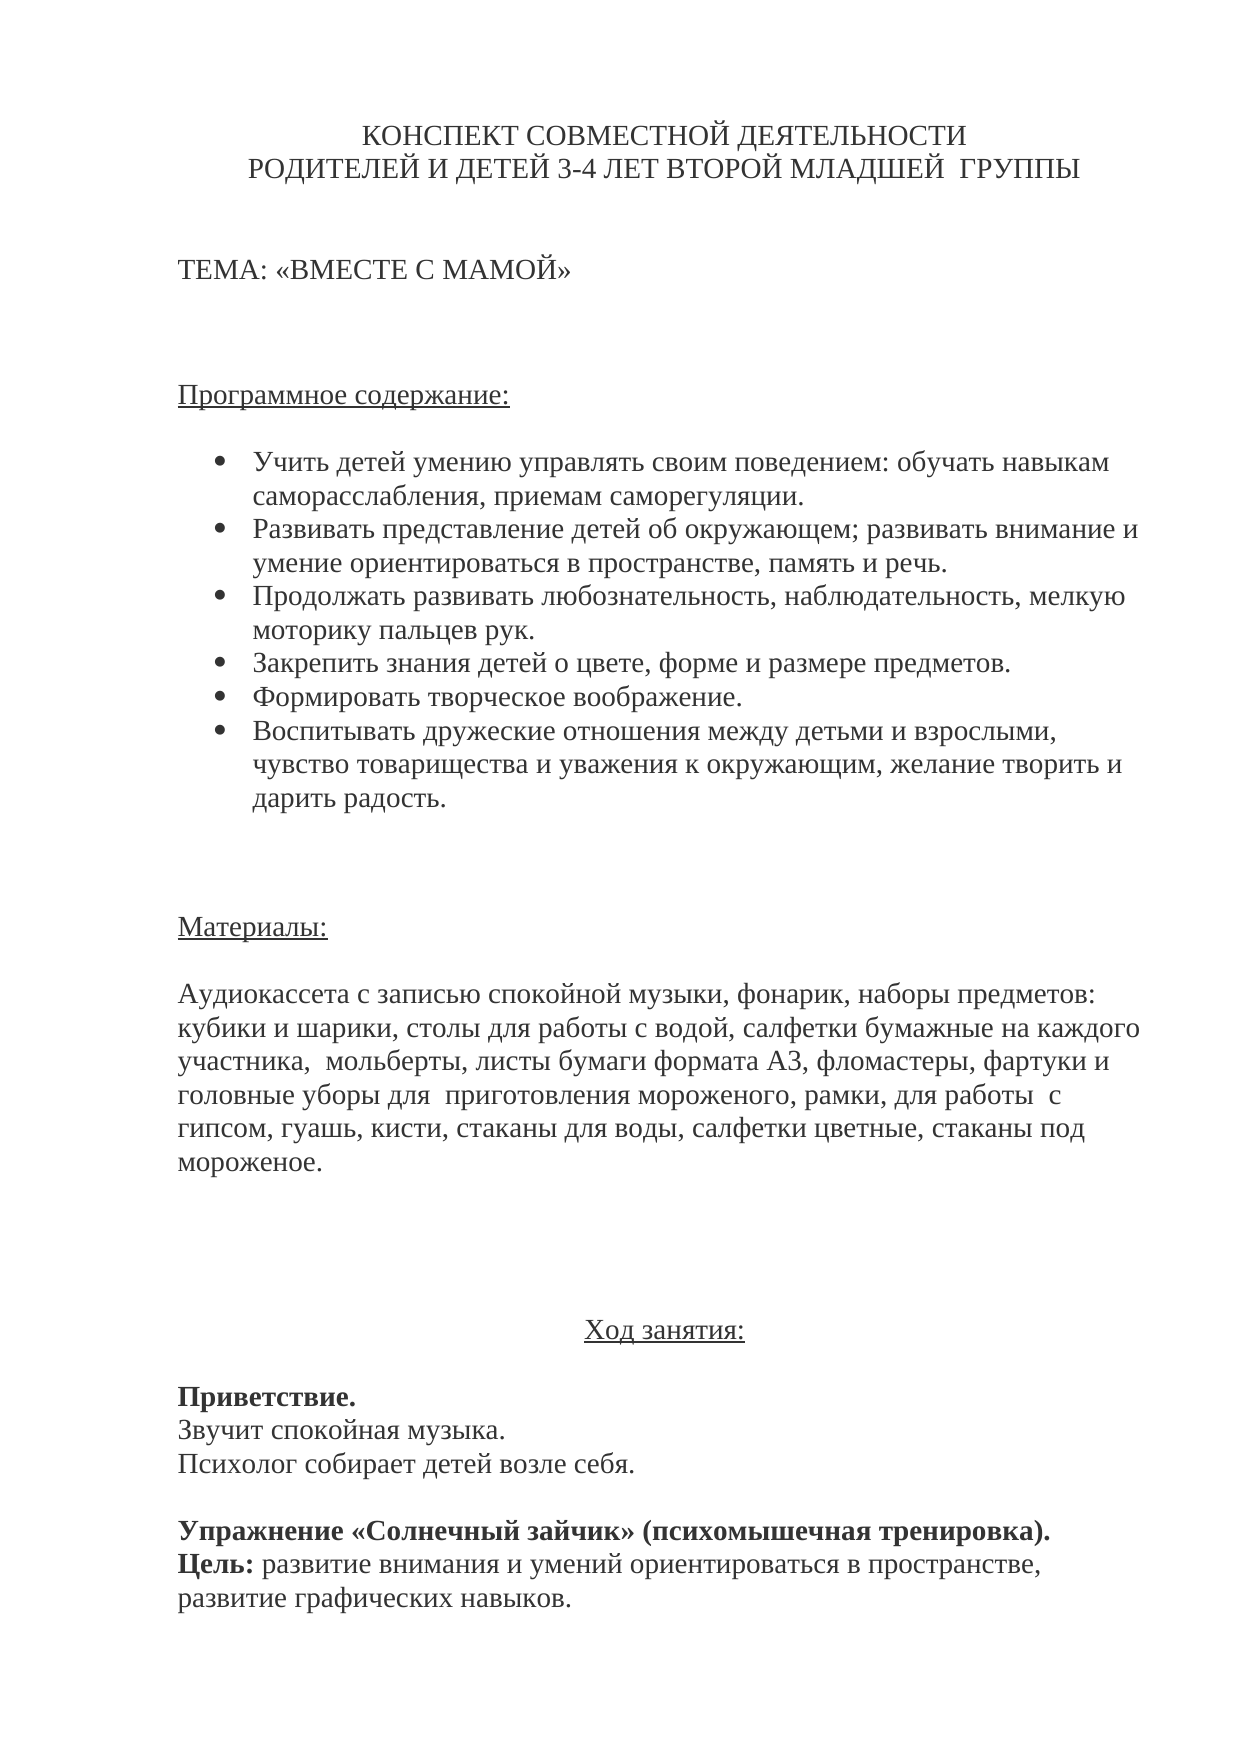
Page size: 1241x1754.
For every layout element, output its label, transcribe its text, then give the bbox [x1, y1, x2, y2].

text Ход занятия: [177, 1312, 1152, 1345]
text ТЕМА: «ВМЕСТЕ С МАМОЙ» [177, 252, 1152, 286]
text Упражнение «Солнечный зайчик» (психомышечная тренировка). [177, 1513, 1152, 1547]
list Развивать представление детей об окружающем; развивать внимание и умение ориентироваться в пространстве, память и речь. [215, 511, 1152, 578]
list Продолжать развивать любознательность, наблюдательность, мелкую моторику пальцев рук. [215, 578, 1152, 646]
text Программное содержание: [177, 377, 1152, 410]
list Учить детей умению управлять своим поведением: обучать навыкам саморасслабления, приемам саморегуляции. [215, 444, 1152, 511]
text Приветствие. [177, 1379, 1152, 1412]
text Аудиокассета с записью спокойной музыки, фонарик, наборы предметов: кубики и шарики, столы для работы с водой, салфетки бумажные на каждого участника, мольберты, листы бумаги формата А3, фломастеры, фартуки и головные уборы для приготовления мороженого, рамки, для работы с гипсом, гуашь, кисти, стаканы для воды, салфетки цветные, стаканы под мороженое. [177, 976, 1152, 1178]
text Психолог собирает детей возле себя. [177, 1446, 1152, 1479]
text РОДИТЕЛЕЙ И ДЕТЕЙ 3-4 ЛЕТ ВТОРОЙ МЛАДШЕЙ ГРУППЫ [177, 152, 1152, 185]
list Закрепить знания детей о цвете, форме и размере предметов. [215, 646, 1152, 679]
list Формировать творческое воображение. [215, 679, 1152, 713]
text Цель: развитие внимания и умений ориентироваться в пространстве, развитие графических навыков. [177, 1547, 1152, 1614]
text Материалы: [177, 909, 1152, 943]
text Звучит спокойная музыка. [177, 1412, 1152, 1446]
list Воспитывать дружеские отношения между детьми и взрослыми, чувство товарищества и уважения к окружающим, желание творить и дарить радость. [215, 713, 1152, 813]
text КОНСПЕКТ СОВМЕСТНОЙ ДЕЯТЕЛЬНОСТИ [177, 118, 1152, 152]
